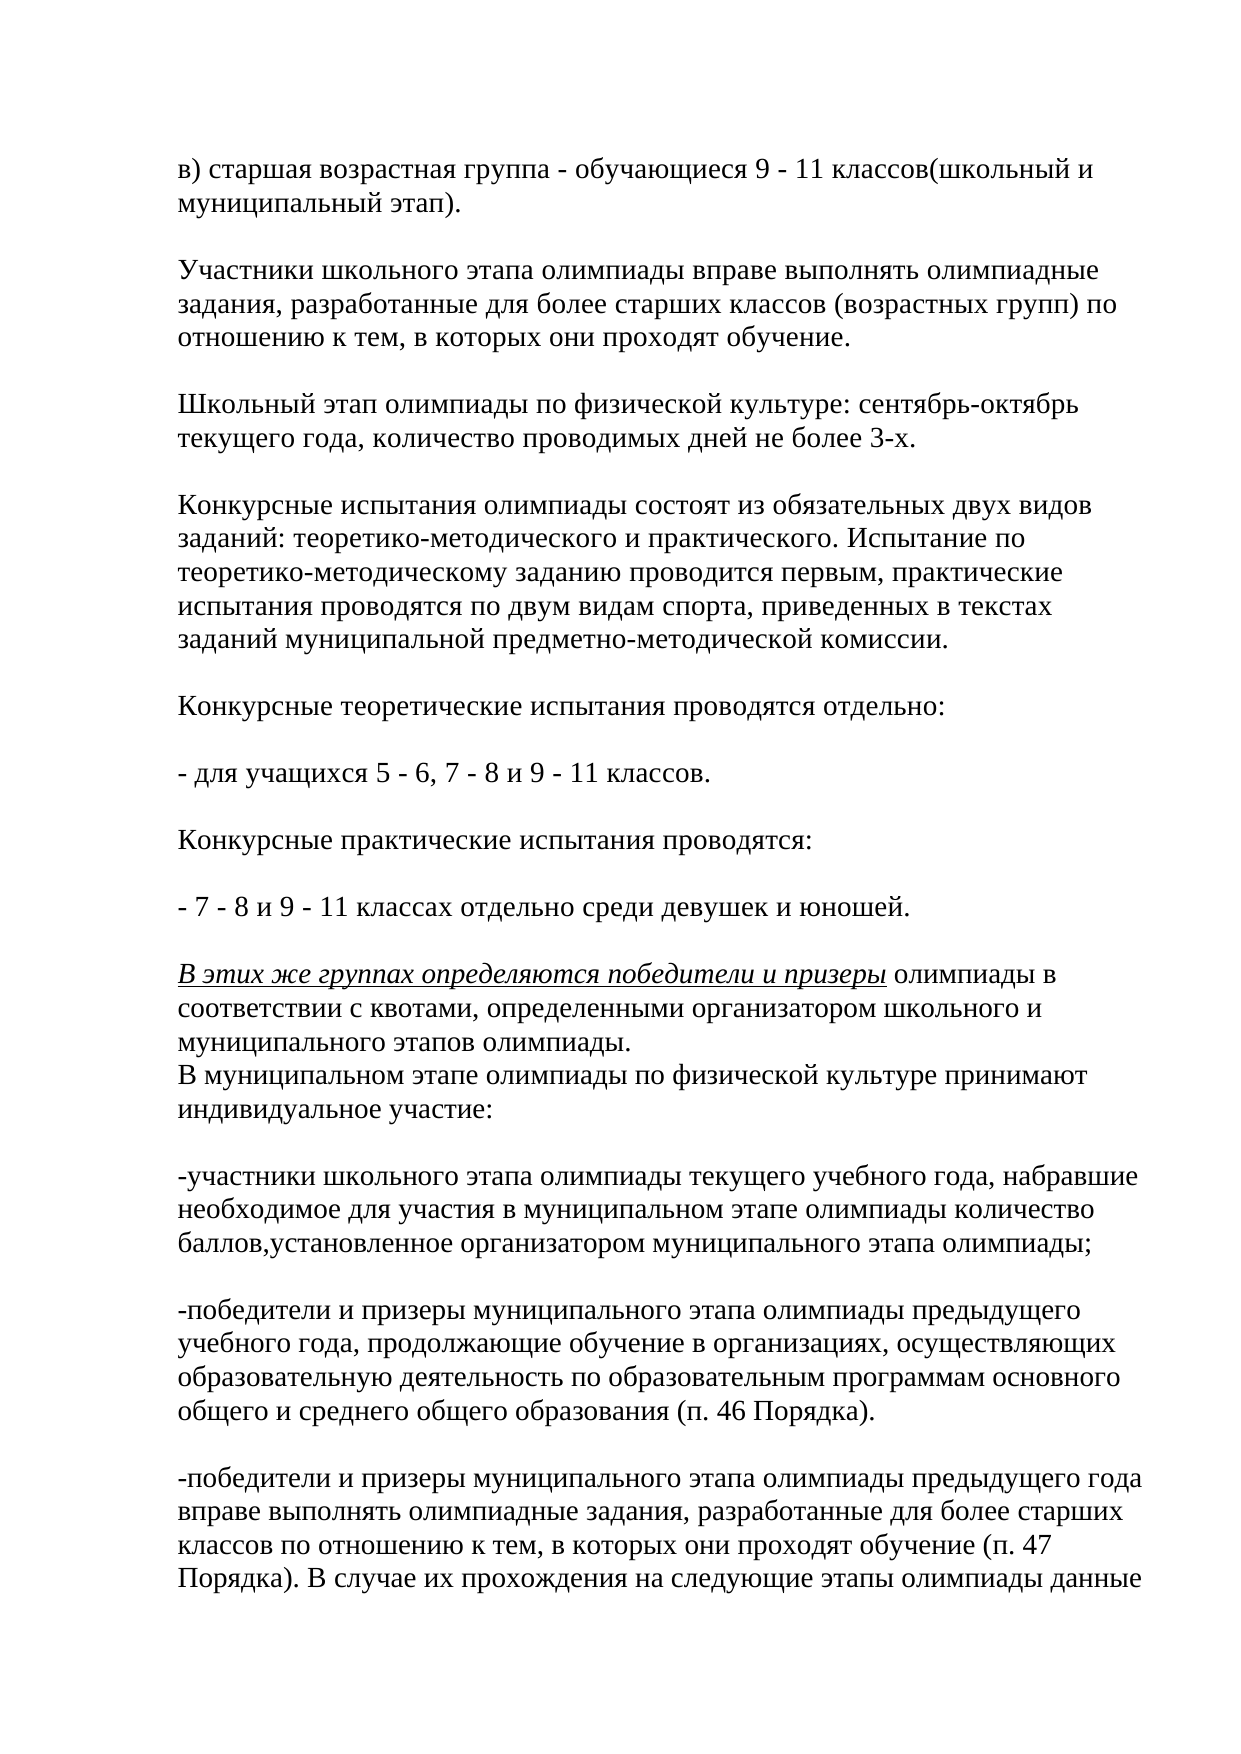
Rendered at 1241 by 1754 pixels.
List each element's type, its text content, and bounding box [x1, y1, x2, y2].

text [177, 1460, 1152, 1594]
text В этих же группах определяются победители и призеры олимпиады в соответствии с квотами, определенными организатором школьного и муниципального этапов олимпиады. [177, 957, 1152, 1057]
text -победители и призеры муниципального этапа олимпиады предыдущего учебного года, продолжающие обучение в организациях, осуществляющих образовательную деятельность по образовательным программам основного общего и среднего общего образования (п. 46 Порядка). [177, 1292, 1152, 1426]
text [177, 118, 1152, 453]
text Конкурсные испытания олимпиады состоят из обязательных двух видов заданий: теоретико-методического и практического. Испытание по теоретико-методическому заданию проводится первым, практические испытания проводятся по двум видам спорта, приведенных в текстах заданий муниципальной предметно-методической комиссии. Конкурсные теоретические испытания проводятся отдельно: - для учащихся 5 - 6, 7 - 8 и 9 - 11 классов. Конкурсные практические испытания проводятся: - 7 - 8 и 9 - 11 классах отдельно среди девушек и юношей. [177, 487, 1152, 923]
text -участники школьного этапа олимпиады текущего учебного года, набравшие необходимое для участия в муниципальном этапе олимпиады количество баллов,установленное организатором муниципального этапа олимпиады; [177, 1158, 1152, 1258]
text В муниципальном этапе олимпиады по физической культуре принимают индивидуальное участие: [177, 1057, 1152, 1124]
